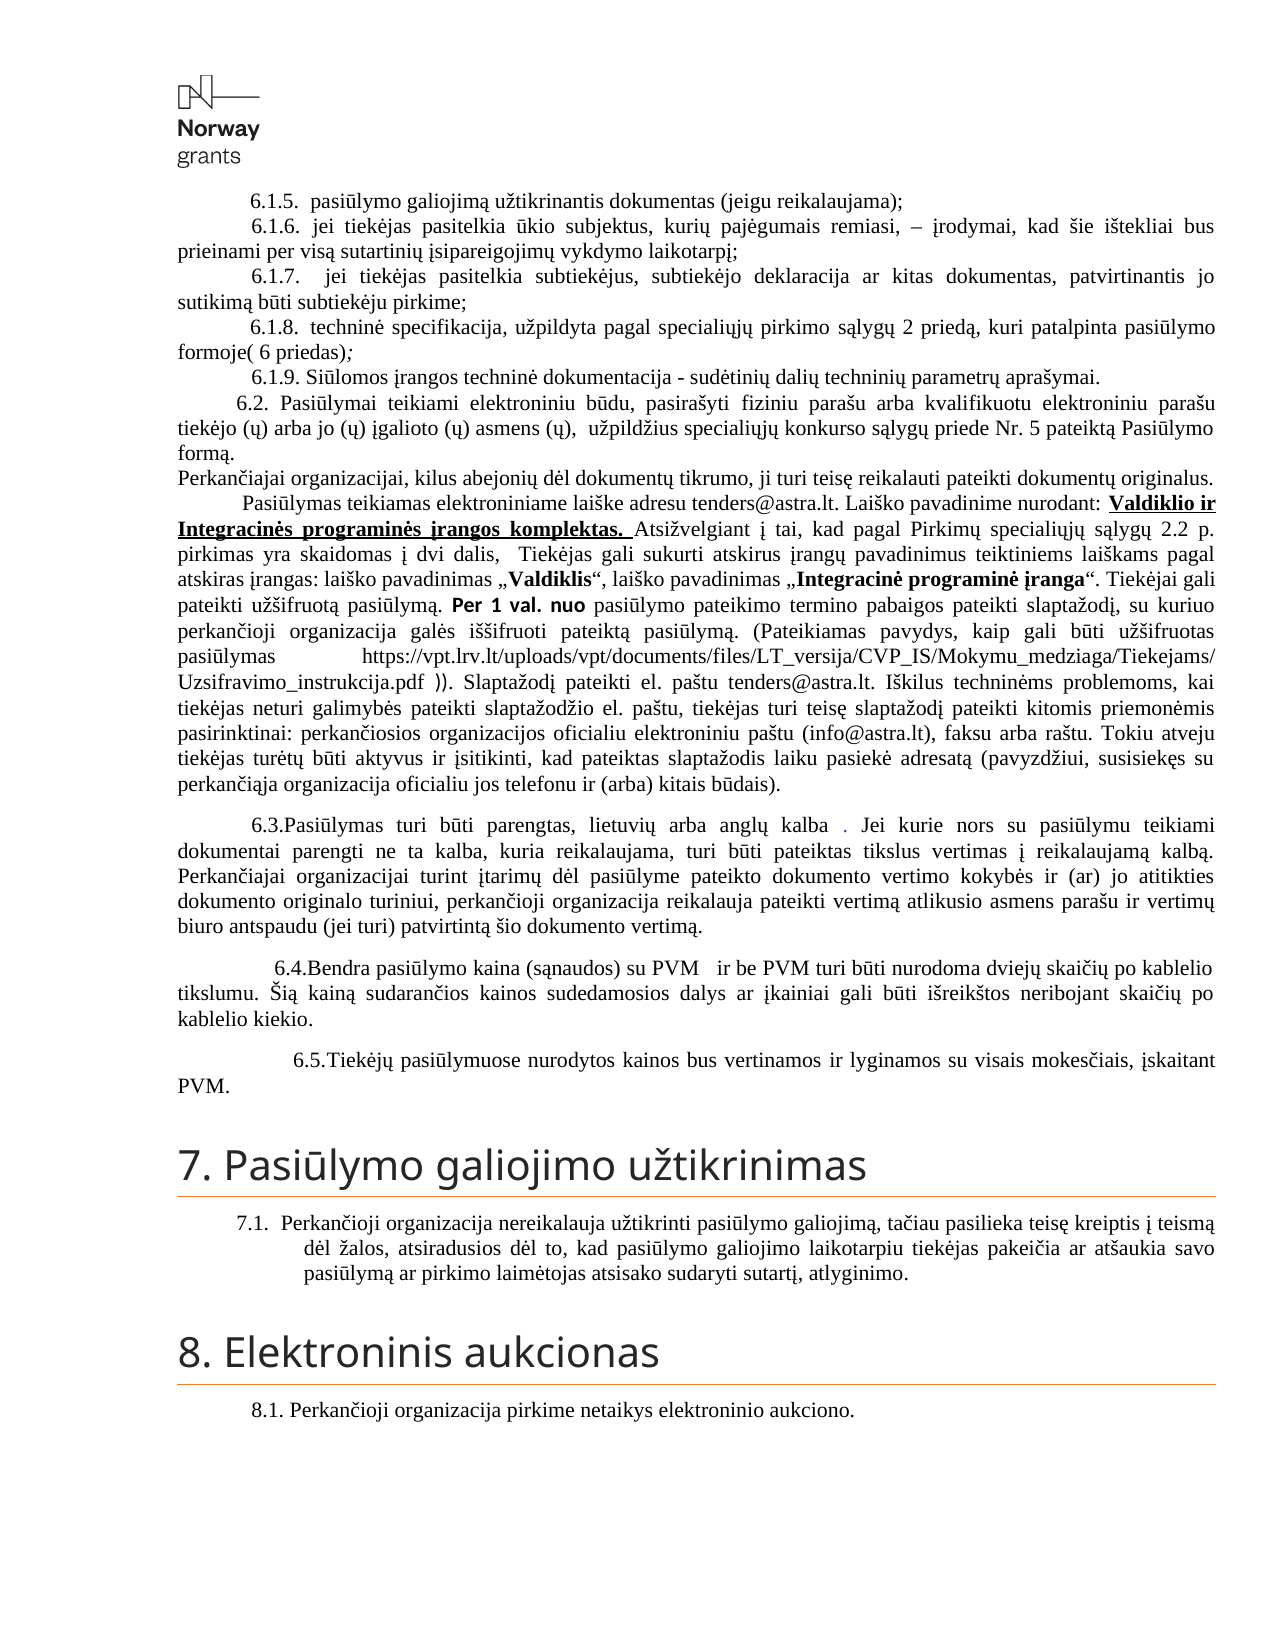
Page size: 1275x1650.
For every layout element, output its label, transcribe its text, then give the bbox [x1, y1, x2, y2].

list pasiūlymo galiojimą užtikrinantis dokumentas (jeigu reikalaujama); [250, 188, 1216, 213]
text 6.4.Bendra pasiūlymo kaina (sąnaudos) su PVM ir be PVM turi būti nurodoma dviejų skaičių po kablelio tikslumu. Šią kainą sudarančios kainos sudedamosios dalys ar įkainiai gali būti išreikštos neribojant skaičių po kablelio kiekio. [177, 955, 1216, 1031]
subtitle 8. Elektroninis aukcionas [177, 1323, 1216, 1384]
list techninė specifikacija, užpildyta pagal specialiųjų pirkimo sąlygų 2 priedą, kuri patalpinta pasiūlymo formoje( 6 priedas); [177, 314, 1216, 364]
subtitle 7. Pasiūlymo galiojimo užtikrinimas [177, 1135, 1216, 1196]
text 6.1.9. Siūlomos įrangos techninė dokumentacija - sudėtinių dalių techninių parametrų aprašymai. [177, 364, 1216, 389]
list 7.1. Perkančioji organizacija nereikalauja užtikrinti pasiūlymo galiojimą, tačiau pasilieka teisę kreiptis į teismą dėl žalos, atsiradusios dėl to, kad pasiūlymo galiojimo laikotarpiu tiekėjas pakeičia ar atšaukia savo pasiūlymą ar pirkimo laimėtojas atsisako sudaryti sutartį, atlyginimo. [236, 1210, 1216, 1286]
text 6.5.Tiekėjų pasiūlymuose nurodytos kainos bus vertinamos ir lyginamos su visais mokesčiais, įskaitant PVM. [177, 1047, 1216, 1098]
list jei tiekėjas pasitelkia subtiekėjus, subtiekėjo deklaracija ar kitas dokumentas, patvirtinantis jo sutikimą būti subtiekėju pirkime; [177, 263, 1216, 314]
list Pasiūlymas teikiamas elektroniniame laiške adresu tenders@astra.lt. Laiško pavadinime nurodant: Valdiklio ir Integracinės programinės įrangos komplektas. Atsižvelgiant į tai, kad pagal Pirkimų specialiųjų sąlygų 2.2 p. pirkimas yra skaidomas į dvi dalis, Tiekėjas gali sukurti atskirus įrangų pavadinimus teiktiniems laiškams pagal atskiras įrangas: laiško pavadinimas „Valdiklis“, laiško pavadinimas „Integracinė programinė įranga“. Tiekėjai gali pateikti užšifruotą pasiūlymą. Per 1 val. nuo pasiūlymo pateikimo termino pabaigos pateikti slaptažodį, su kuriuo perkančioji organizacija galės iššifruoti pateiktą pasiūlymą. (Pateikiamas pavydys, kaip gali būti užšifruotas pasiūlymas https://vpt.lrv.lt/uploads/vpt/documents/files/LT_versija/CVP_IS/Mokymu_medziaga/Tiekejams/Uzsifravimo_instrukcija.pdf )). Slaptažodį pateikti el. paštu tenders@astra.lt. Iškilus techninėms problemoms, kai tiekėjas neturi galimybės pateikti slaptažodžio el. paštu, tiekėjas turi teisę slaptažodį pateikti kitomis priemonėmis pasirinktinai: perkančiosios organizacijos oficialiu elektroniniu paštu (info@astra.lt), faksu arba raštu. Tokiu atveju tiekėjas turėtų būti aktyvus ir įsitikinti, kad pateiktas slaptažodis laiku pasiekė adresatą (pavyzdžiui, susisiekęs su perkančiąja organizacija oficialiu jos telefonu ir (arba) kitais būdais). [177, 490, 1216, 796]
text 8.1. Perkančioji organizacija pirkime netaikys elektroninio aukciono. [251, 1397, 1216, 1423]
text 6.3.Pasiūlymas turi būti parengtas, lietuvių arba anglų kalba . Jei kurie nors su pasiūlymu teikiami dokumentai parengti ne ta kalba, kuria reikalaujama, turi būti pateiktas tikslus vertimas į reikalaujamą kalbą. Perkančiajai organizacijai turint įtarimų dėl pasiūlyme pateikto dokumento vertimo kokybės ir (ar) jo atitikties dokumento originalo turiniui, perkančioji organizacija reikalauja pateikti vertimą atlikusio asmens parašu ir vertimų biuro antspaudu (jei turi) patvirtintą šio dokumento vertimą. [177, 812, 1216, 938]
picture [177, 75, 260, 168]
list 6.2. Pasiūlymai teikiami elektroniniu būdu, pasirašyti fiziniu parašu arba kvalifikuotu elektroniniu parašu tiekėjo (ų) arba jo (ų) įgalioto (ų) asmens (ų), užpildžius specialiųjų konkurso sąlygų priede Nr. 5 pateiktą Pasiūlymo formą. [177, 389, 1216, 465]
list jei tiekėjas pasitelkia ūkio subjektus, kurių pajėgumais remiasi, – įrodymai, kad šie ištekliai bus prieinami per visą sutartinių įsipareigojimų vykdymo laikotarpį; [177, 213, 1216, 263]
list Perkančiajai organizacijai, kilus abejonių dėl dokumentų tikrumo, ji turi teisę reikalauti pateikti dokumentų originalus. [177, 465, 1216, 490]
